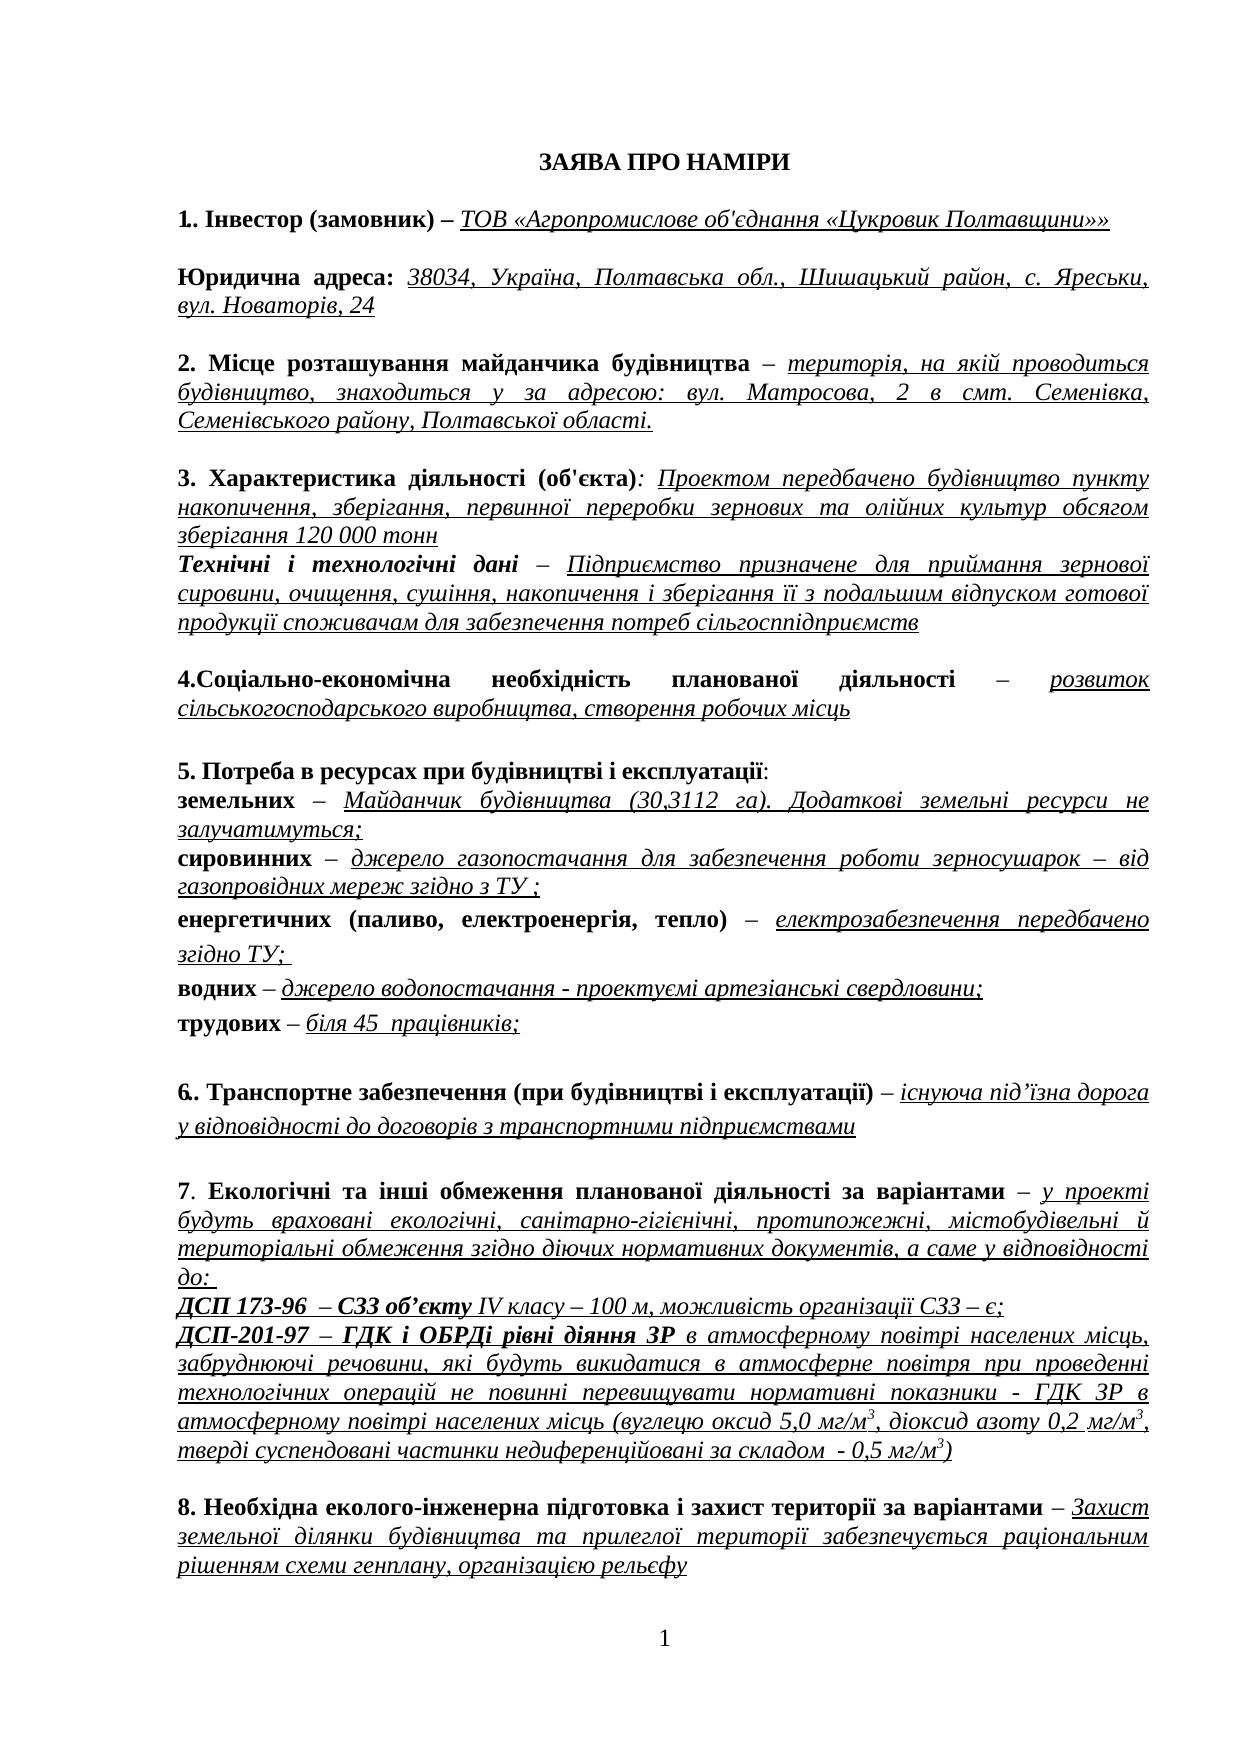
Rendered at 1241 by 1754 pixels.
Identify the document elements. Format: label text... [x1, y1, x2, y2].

text водних – джерело водопостачання - проектуємі артезіанські свердловини; [177, 969, 1152, 1003]
text енергетичних (паливо, електроенергія, тепло) – електрозабезпечення передбачено згідно ТУ; [177, 900, 1152, 969]
text трудових – біля 45 працівників; [177, 1003, 1152, 1038]
text 5. Потреба в ресурсах при будівництві і експлуатації: [177, 759, 1122, 785]
text ДСП-201-97 – ГДК і ОБРДі рівні діяння ЗР в атмосферному повітрі населених місць, забруднюючі речовини, які будуть викидатися в атмосферне повітря при проведенні технологічних операцій не повинні перевищувати нормативні показники - ГДК ЗР в атмосферному повітрі населених місць (вуглецю оксид 5,0 мг/м3, діоксид азоту 0,2 мг/м3, тверді суспендовані частинки недиференційовані за складом - 0,5 мг/м3) [177, 1320, 1152, 1463]
text ДСП 173-96 – СЗЗ об’єкту IV класу – 100 м, можливість організації СЗЗ – є; [177, 1291, 1152, 1320]
text 2. Місце розташування майданчика будівництва – територія, на якій проводиться будівництво, знаходиться у за адресою: вул. Матросова, 2 в смт. Семенівка, Семенівського району, Полтавської області. [177, 348, 1152, 434]
text земельних – Майданчик будівництва (30,3112 га). Додаткові земельні ресурси не залучатимуться; [177, 785, 1152, 843]
text Юридична адреса: 38034, Україна, Полтавська обл., Шишацький район, с. Яреськи, вул. Новаторів, 24 [177, 262, 1152, 319]
text 1.. Інвестор (замовник) – ТОВ «Агропромислове об'єднання «Цукровик Полтавщини»» [177, 204, 1152, 233]
text сировинних – джерело газопостачання для забезпечення роботи зерносушарок – від газопровідних мереж згідно з ТУ ; [177, 843, 1152, 900]
text ЗАЯВА ПРО НАМІРИ [177, 147, 1152, 176]
text Технічні і технологічні дані – Підприємство призначене для приймання зернової сировини, очищення, сушіння, накопичення і зберігання її з подальшим відпуском готової продукції споживачам для забезпечення потреб сільгосппідприємств [177, 549, 1152, 636]
text 8. Необхідна еколого-інженерна підготовка і захист території за варіантами – Захист земельної ділянки будівництва та прилеглої території забезпечується раціональним рішенням схеми генплану, організацією рельєфу [177, 1492, 1152, 1578]
text 4.Соціально-економічна необхідність планованої діяльності – розвиток сільськогосподарського виробництва, створення робочих місць [177, 664, 1152, 722]
text 7. Екологічні та інші обмеження планованої діяльності за варіантами – у проекті будуть враховані екологічні, санітарно-гігієнічні, протипожежні, містобудівельні й територіальні обмеження згідно діючих нормативних документів, а саме у відповідності до: [177, 1176, 1152, 1291]
text 6.. Транспортне забезпечення (при будівництві і експлуатації) – існуюча під’їзна дорога у відповідності до договорів з транспортними підприємствами [177, 1072, 1152, 1141]
text 3. Характеристика діяльності (об'єкта): Проектом передбачено будівництво пункту накопичення, зберігання, первинної переробки зернових та олійних культур обсягом зберігання 120 000 тонн [177, 463, 1152, 549]
